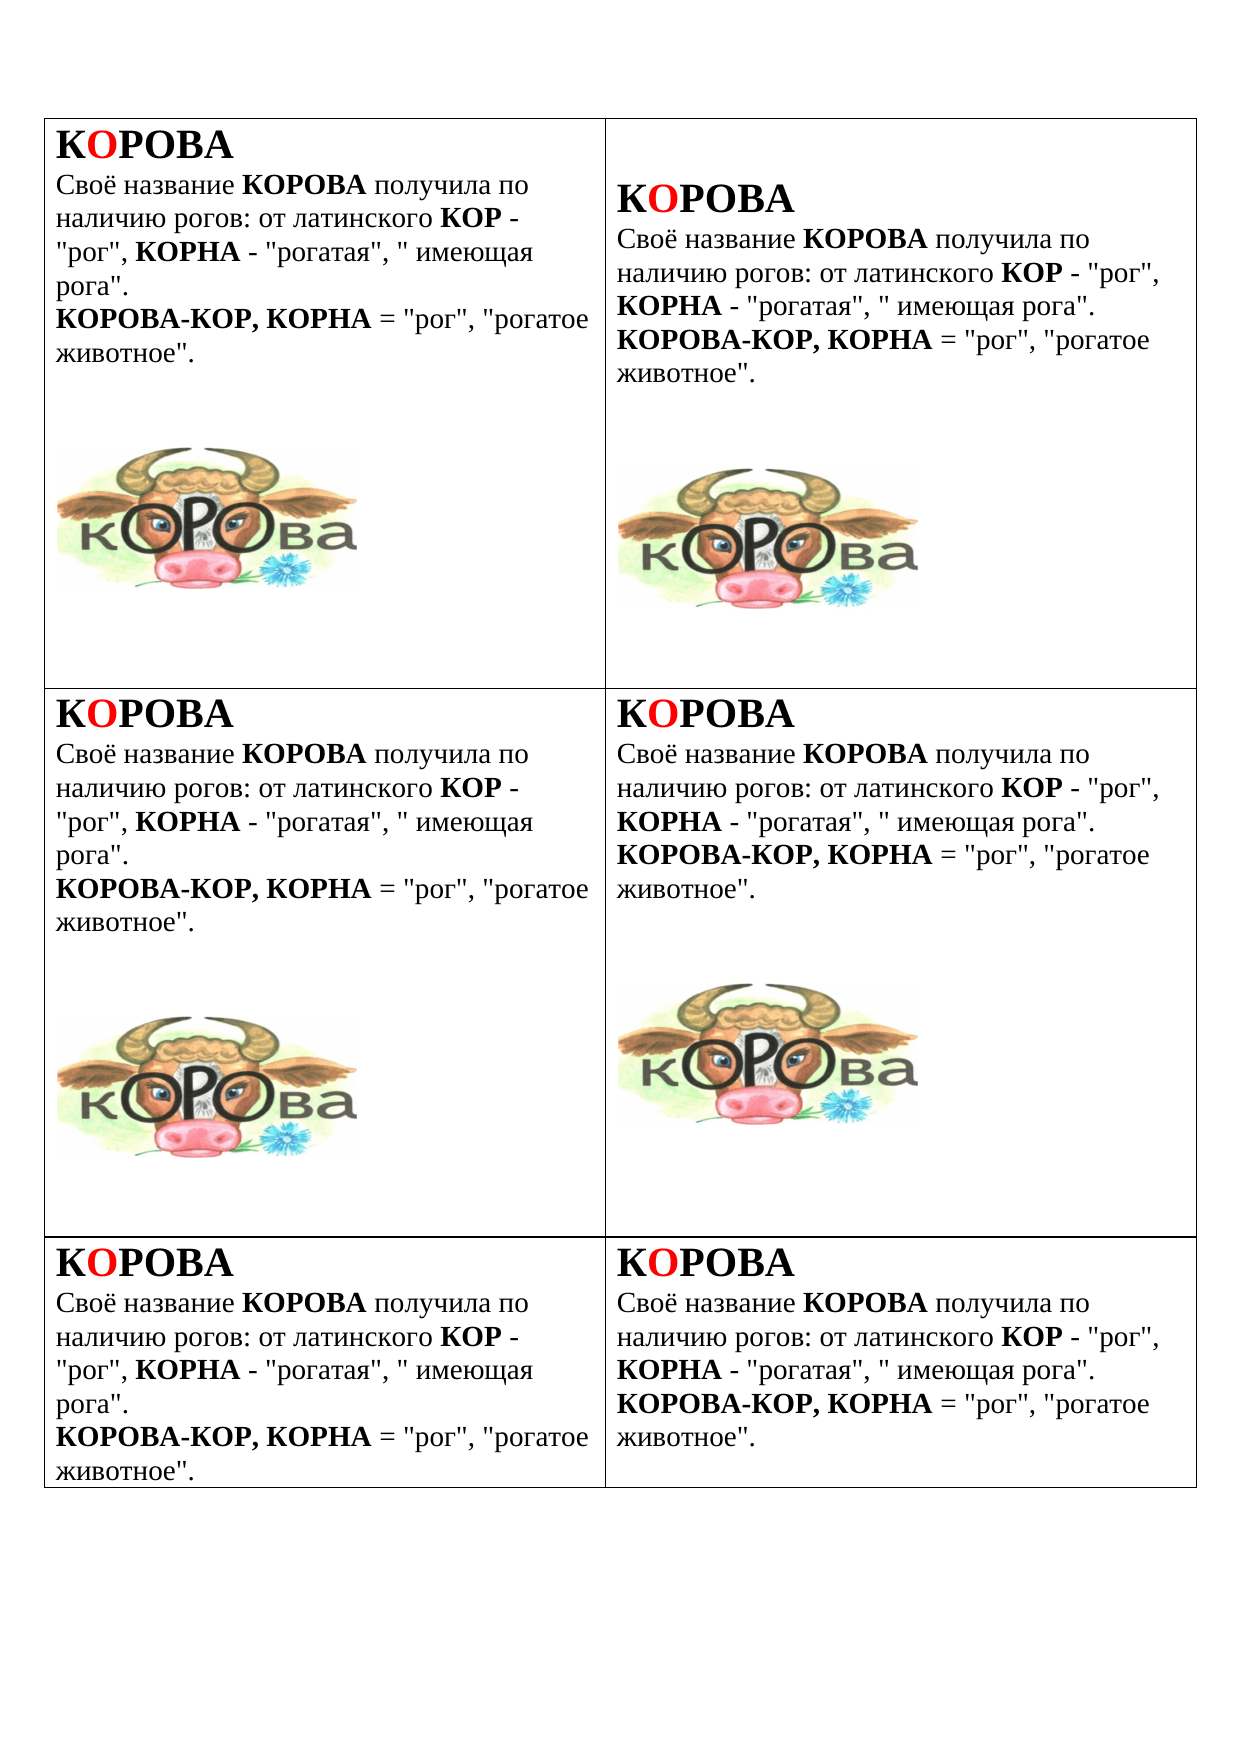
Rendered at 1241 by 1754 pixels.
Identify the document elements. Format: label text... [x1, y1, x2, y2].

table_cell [45, 1238, 605, 1487]
table_header КОРОВА Своё название КОРОВА получила по наличию рогов: от латинского КОР - "рог", КОРНА - "рогатая", " имеющая рога". КОРОВА-КОР, КОРНА = "рог", "рогатое животное". [45, 119, 605, 688]
picture [58, 448, 356, 588]
picture [619, 984, 917, 1124]
table_header КОРОВА Своё название КОРОВА получила по наличию рогов: от латинского КОР - "рог", КОРНА - "рогатая", " имеющая рога". КОРОВА-КОР, КОРНА = "рог", "рогатое животное". [606, 119, 1196, 688]
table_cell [606, 1238, 1196, 1487]
picture [619, 469, 917, 608]
picture [58, 1017, 356, 1157]
